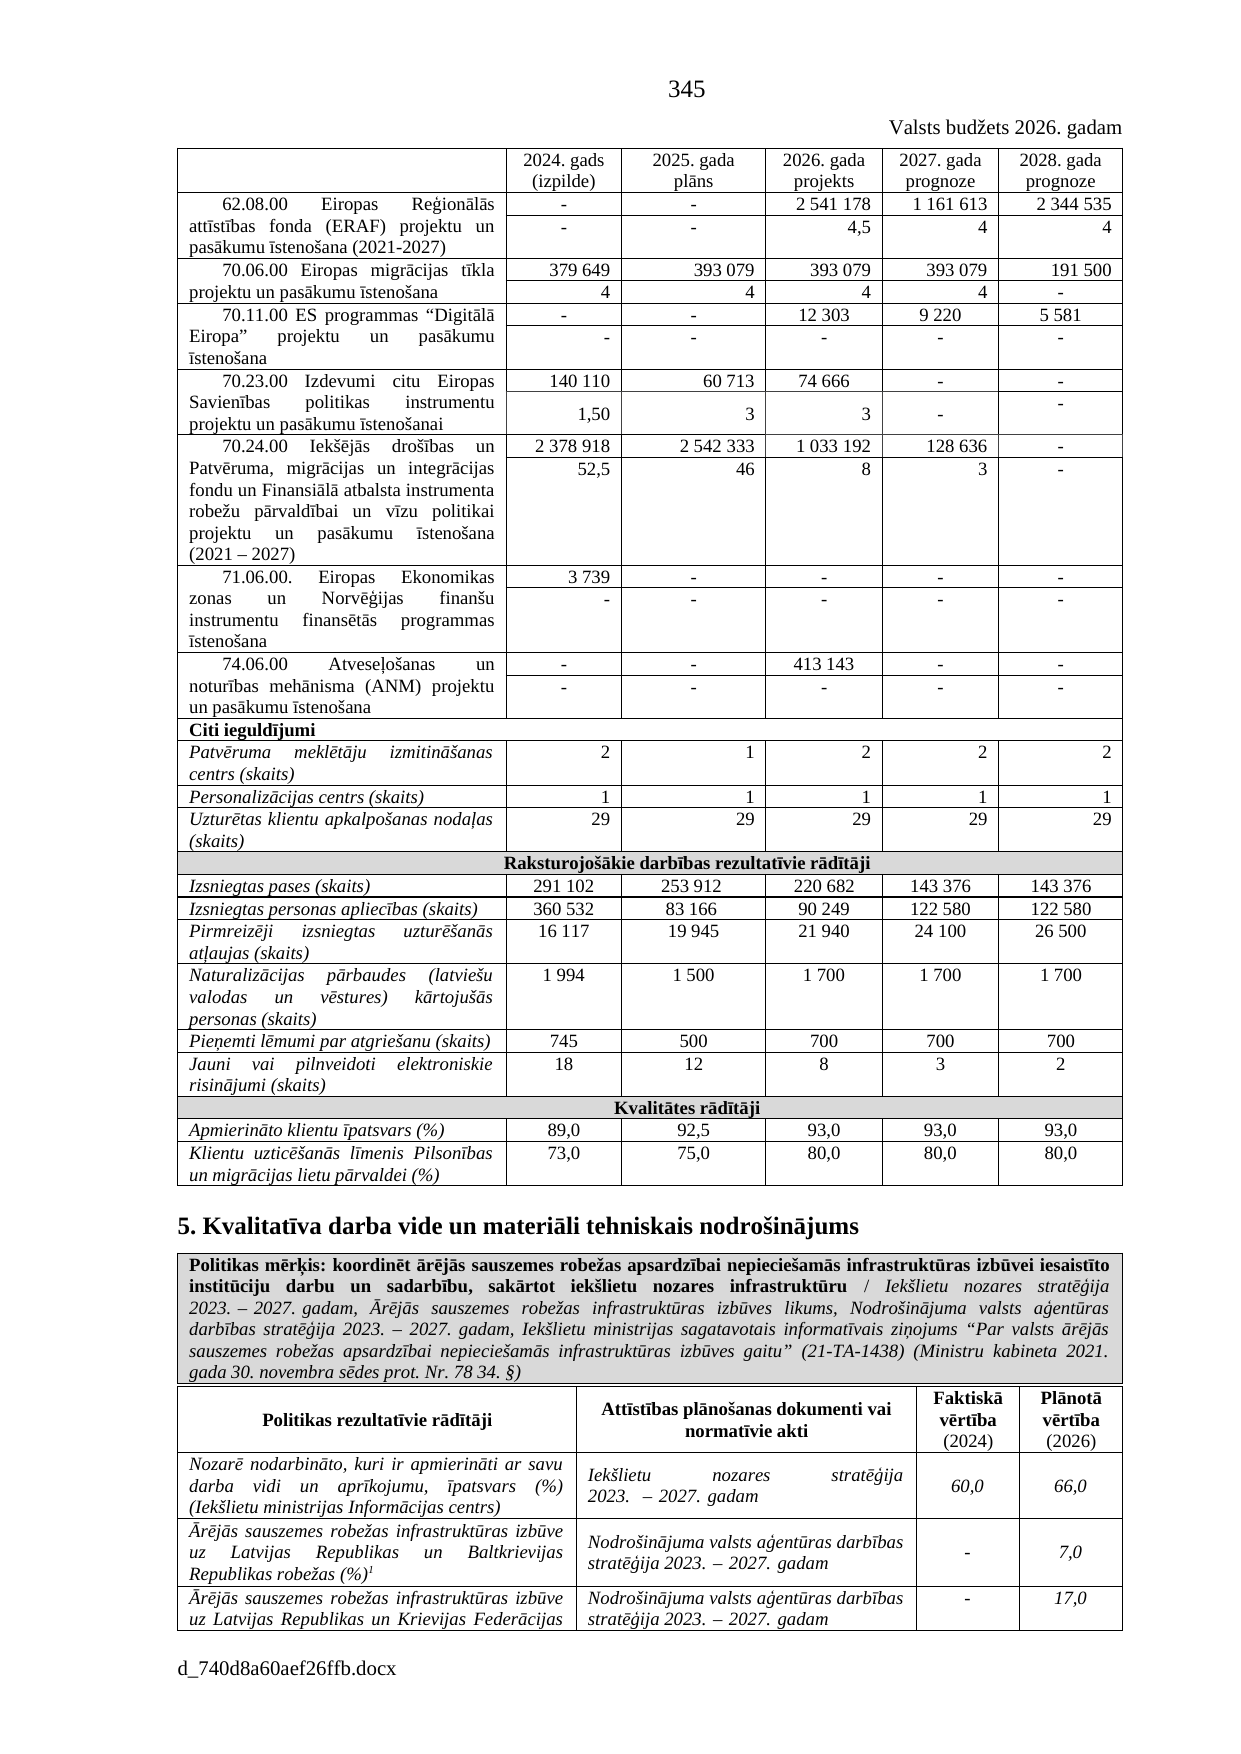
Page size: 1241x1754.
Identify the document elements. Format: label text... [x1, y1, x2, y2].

table_header Politikas mērķis: koordinēt ārējās sauszemes robežas apsardzībai nepieciešamās infrastruktūras izbūvei iesaistīto institūciju darbu un sadarbību, sakārtot iekšlietu nozares infrastruktūru / Iekšlietu nozares stratēģija 2023. – 2027. gadam, Ārējās sauszemes robežas infrastruktūras izbūves likums, Nodrošinājuma valsts aģentūras darbības stratēģija 2023. – 2027. gadam, Iekšlietu ministrijas sagatavotais informatīvais ziņojums “Par valsts ārējās sauszemes robežas apsardzībai nepieciešamās infrastruktūras izbūves gaitu” (21-TA-1438) (Ministru kabineta 2021. gada 30. novembra sēdes prot. Nr. 78 34. §) [178, 1254, 1122, 1383]
table_cell - [507, 326, 621, 368]
table_cell Apmierināto klientu īpatsvars (%) [178, 1119, 506, 1141]
table_cell - [766, 566, 882, 587]
table_cell Iekšlietu nozares stratēģija 2023. – 2027. gadam [577, 1453, 916, 1518]
text 5. Kvalitatīva darba vide un materiāli tehniskais nodrošinājums [177, 1211, 1122, 1240]
table_cell 1 700 [883, 964, 998, 1029]
table_cell - [999, 435, 1122, 457]
table_header Attīstības plānošanas dokumenti vai normatīvie akti [577, 1387, 916, 1452]
table_cell 29 [883, 808, 998, 851]
table_cell 93,0 [766, 1119, 882, 1141]
table_cell 29 [999, 808, 1122, 851]
table_header 2028. gada prognoze [999, 149, 1122, 192]
table_cell - [999, 676, 1122, 718]
table_cell 52,5 [507, 458, 621, 565]
table_cell 1 [622, 741, 765, 784]
table_cell 93,0 [883, 1119, 998, 1141]
table_cell - [883, 588, 998, 652]
table_cell 1 700 [999, 964, 1122, 1029]
table_cell - [622, 304, 765, 325]
table_cell 500 [622, 1030, 765, 1052]
table_cell Pieņemti lēmumi par atgriešanu (skaits) [178, 1030, 506, 1052]
table_cell - [766, 326, 882, 368]
table_cell 122 580 [883, 898, 998, 919]
table_cell 1 500 [622, 964, 765, 1029]
table_header 2027. gada prognoze [883, 149, 998, 192]
table_cell 4 [622, 281, 765, 303]
table_cell - [999, 281, 1122, 303]
table_cell 2 344 535 [999, 193, 1122, 214]
table_header 2024. gads (izpilde) [507, 149, 621, 192]
table_cell 24 100 [883, 920, 998, 963]
table_cell 70.06.00 Eiropas migrācijas tīkla projektu un pasākumu īstenošana [178, 259, 506, 303]
table_cell 393 079 [766, 259, 882, 280]
table_cell 5 581 [999, 304, 1122, 325]
table_cell - [507, 216, 621, 258]
table_cell 1 [766, 786, 882, 807]
table_header 2025. gada plāns [622, 149, 765, 192]
table_cell 3 739 [507, 566, 621, 587]
table_cell 75,0 [622, 1142, 765, 1185]
table_cell 46 [622, 458, 765, 565]
table_cell Citi ieguldījumi [178, 719, 1122, 740]
table_header Politikas rezultatīvie rādītāji [178, 1387, 576, 1452]
table_cell 220 682 [766, 875, 882, 896]
table_cell - [883, 676, 998, 718]
table_cell - [766, 588, 882, 652]
table_cell - [883, 370, 998, 391]
table_cell 1 700 [766, 964, 882, 1029]
table_cell Raksturojošākie darbības rezultatīvie rādītāji [178, 852, 1122, 874]
table_cell 18 [507, 1053, 621, 1096]
table_cell 700 [883, 1030, 998, 1052]
table_cell 291 102 [507, 875, 621, 896]
table_cell Patvēruma meklētāju izmitināšanas centrs (skaits) [178, 741, 506, 784]
table_cell 1 [507, 786, 621, 807]
table_cell 71.06.00. Eiropas Ekonomikas zonas un Norvēģijas finanšu instrumentu finansētās programmas īstenošana [178, 566, 506, 652]
table_cell 3 [766, 392, 882, 434]
table_cell Naturalizācijas pārbaudes (latviešu valodas un vēstures) kārtojušās personas (skaits) [178, 964, 506, 1029]
table_cell 4 [883, 216, 998, 258]
table_cell - [622, 566, 765, 587]
table_cell 8 [766, 458, 882, 565]
table_cell 60 713 [622, 370, 765, 391]
table_cell 745 [507, 1030, 621, 1052]
table_cell 66,0 [1020, 1453, 1122, 1518]
table_cell - [999, 458, 1122, 565]
table_cell 70.11.00 ES programmas “Digitālā Eiropa” projektu un pasākumu īstenošana [178, 304, 506, 368]
table_header 2026. gada projekts [766, 149, 882, 192]
table_cell - [766, 676, 882, 718]
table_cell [178, 1587, 576, 1630]
table_cell 1 033 192 [766, 435, 882, 457]
table_cell 4 [507, 281, 621, 303]
table_cell 19 945 [622, 920, 765, 963]
table_cell Jauni vai pilnveidoti elektroniskie risinājumi (skaits) [178, 1053, 506, 1096]
table_cell - [622, 216, 765, 258]
table_cell Klientu uzticēšanās līmenis Pilsonības un migrācijas lietu pārvaldei (%) [178, 1142, 506, 1185]
table_cell 3 [883, 1053, 998, 1096]
table_cell - [883, 326, 998, 368]
table_cell Nozarē nodarbināto, kuri ir apmierināti ar savu darba vidi un aprīkojumu, īpatsvars (%) (Iekšlietu ministrijas Informācijas centrs) [178, 1453, 576, 1518]
table_cell 17,0 [1020, 1587, 1122, 1630]
table_cell 2 [766, 741, 882, 784]
table_cell - [622, 676, 765, 718]
table_cell 122 580 [999, 898, 1122, 919]
table_cell - [999, 566, 1122, 587]
table_cell 143 376 [999, 875, 1122, 896]
table_cell - [507, 676, 621, 718]
table_cell 80,0 [999, 1142, 1122, 1185]
table_cell - [507, 193, 621, 214]
table_cell 7,0 [1020, 1519, 1122, 1586]
table_cell 379 649 [507, 259, 621, 280]
table_cell 143 376 [883, 875, 998, 896]
table_cell 2 541 178 [766, 193, 882, 214]
table_cell 1 [883, 786, 998, 807]
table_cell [577, 1587, 916, 1630]
table_cell 4,5 [766, 216, 882, 258]
table_cell - [883, 566, 998, 587]
table_cell 21 940 [766, 920, 882, 963]
table_cell 70.23.00 Izdevumi citu Eiropas Savienības politikas instrumentu projektu un pasākumu īstenošanai [178, 370, 506, 434]
table_cell - [622, 326, 765, 368]
table_cell 1 161 613 [883, 193, 998, 214]
table_cell 89,0 [507, 1119, 621, 1141]
table_cell 62.08.00 Eiropas Reģionālās attīstības fonda (ERAF) projektu un pasākumu īstenošana (2021-2027) [178, 193, 506, 258]
table_cell 2 [507, 741, 621, 784]
table_cell 12 [622, 1053, 765, 1096]
table_cell 393 079 [622, 259, 765, 280]
table_cell Kvalitātes rādītāji [178, 1097, 1122, 1118]
table_cell 1 994 [507, 964, 621, 1029]
table_cell 73,0 [507, 1142, 621, 1185]
table_cell - [507, 304, 621, 325]
table_cell 4 [999, 216, 1122, 258]
table_cell 29 [507, 808, 621, 851]
table_cell 3 [883, 458, 998, 565]
table_cell 2 542 333 [622, 435, 765, 457]
table_cell 60,0 [917, 1453, 1019, 1518]
table_cell 4 [766, 281, 882, 303]
table_cell 1 [999, 786, 1122, 807]
table_cell 9 220 [883, 304, 998, 325]
table_header Plānotā vērtība (2026) [1020, 1387, 1122, 1452]
table_cell 90 249 [766, 898, 882, 919]
table_cell Ārējās sauszemes robežas infrastruktūras izbūve uz Latvijas Republikas un Baltkrievijas Republikas robežas (%)1 [178, 1519, 576, 1586]
table_cell 2 [999, 741, 1122, 784]
table_cell - [507, 653, 621, 674]
table_cell 360 532 [507, 898, 621, 919]
table_cell 74 666 [766, 370, 882, 391]
table_cell - [999, 588, 1122, 652]
table_cell - [622, 653, 765, 674]
table_cell - [999, 326, 1122, 368]
table_cell - [917, 1519, 1019, 1586]
table_cell 191 500 [999, 259, 1122, 280]
table_header [178, 149, 506, 192]
table_cell - [622, 193, 765, 214]
table_cell 16 117 [507, 920, 621, 963]
table_cell 1,50 [507, 392, 621, 434]
table_cell 2 [999, 1053, 1122, 1096]
table_cell - [999, 653, 1122, 674]
table_cell 12 303 [766, 304, 882, 325]
table_cell 29 [766, 808, 882, 851]
table_cell - [917, 1587, 1019, 1630]
table_cell - [622, 588, 765, 652]
table_cell 2 [883, 741, 998, 784]
table_cell 93,0 [999, 1119, 1122, 1141]
table_header Faktiskā vērtība (2024) [917, 1387, 1019, 1452]
table_cell - [999, 370, 1122, 391]
table_cell - [883, 392, 998, 434]
table_cell - [999, 392, 1122, 434]
table_cell 3 [622, 392, 765, 434]
table_cell 4 [883, 281, 998, 303]
table_cell 393 079 [883, 259, 998, 280]
table_cell 128 636 [883, 435, 998, 457]
table_cell 413 143 [766, 653, 882, 674]
table_cell 70.24.00 Iekšējās drošības un Patvēruma, migrācijas un integrācijas fondu un Finansiālā atbalsta instrumenta robežu pārvaldībai un vīzu politikai projektu un pasākumu īstenošana (2021 – 2027) [178, 435, 506, 565]
table_cell Pirmreizēji izsniegtas uzturēšanās atļaujas (skaits) [178, 920, 506, 963]
table_cell Personalizācijas centrs (skaits) [178, 786, 506, 807]
table_cell 700 [766, 1030, 882, 1052]
table_cell Izsniegtas pases (skaits) [178, 875, 506, 896]
table_cell 83 166 [622, 898, 765, 919]
table_cell 2 378 918 [507, 435, 621, 457]
table_cell 74.06.00 Atveseļošanas un noturības mehānisma (ANM) projektu un pasākumu īstenošana [178, 653, 506, 718]
table_cell - [507, 588, 621, 652]
table_cell - [883, 653, 998, 674]
table_cell Uzturētas klientu apkalpošanas nodaļas (skaits) [178, 808, 506, 851]
table_cell 29 [622, 808, 765, 851]
table_cell 140 110 [507, 370, 621, 391]
table_cell 26 500 [999, 920, 1122, 963]
table_cell 253 912 [622, 875, 765, 896]
table_cell 80,0 [766, 1142, 882, 1185]
table_cell Nodrošinājuma valsts aģentūras darbības stratēģija 2023. – 2027. gadam [577, 1519, 916, 1586]
table_cell 1 [622, 786, 765, 807]
table_cell 8 [766, 1053, 882, 1096]
table_cell 700 [999, 1030, 1122, 1052]
table_cell Izsniegtas personas apliecības (skaits) [178, 898, 506, 919]
table_cell 92,5 [622, 1119, 765, 1141]
table_cell 80,0 [883, 1142, 998, 1185]
